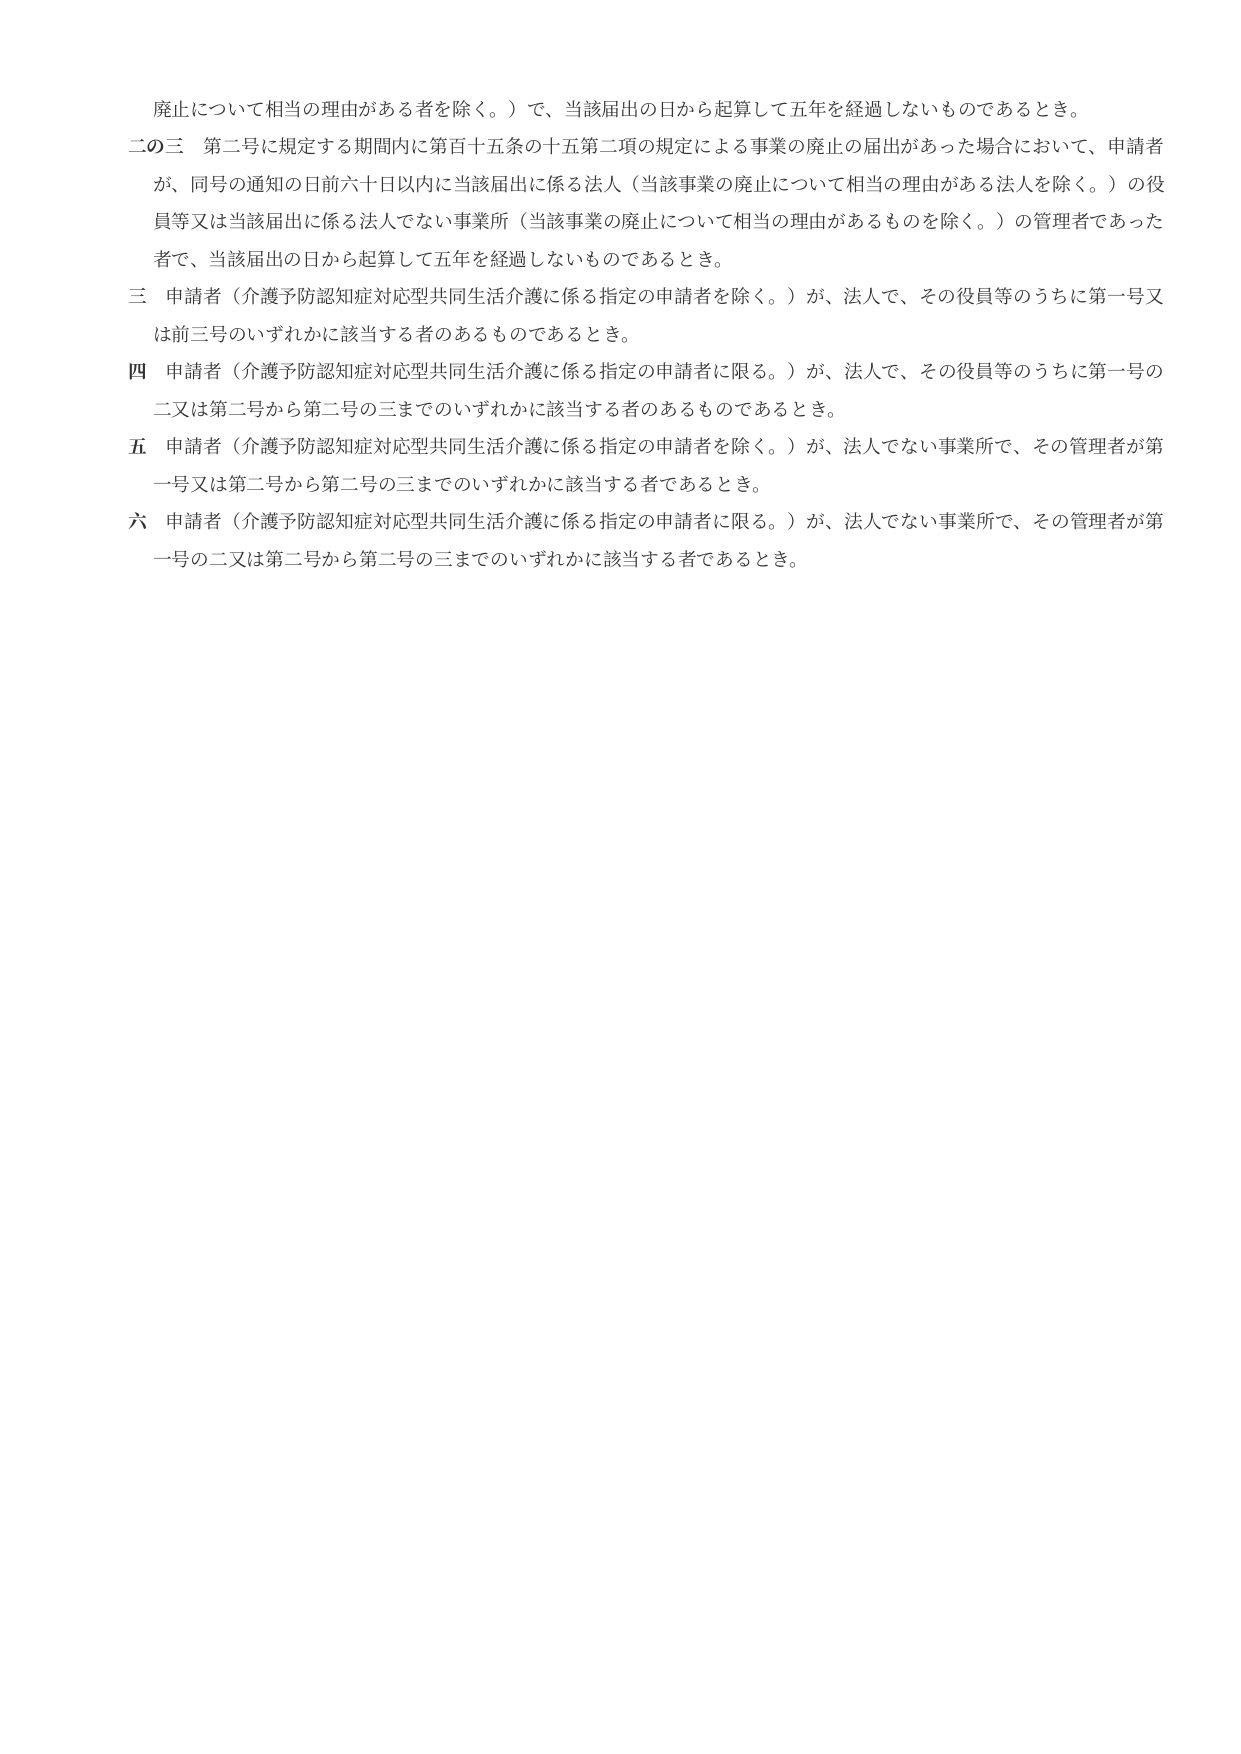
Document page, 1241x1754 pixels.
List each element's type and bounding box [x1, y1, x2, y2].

table_header [93, 90, 1178, 637]
